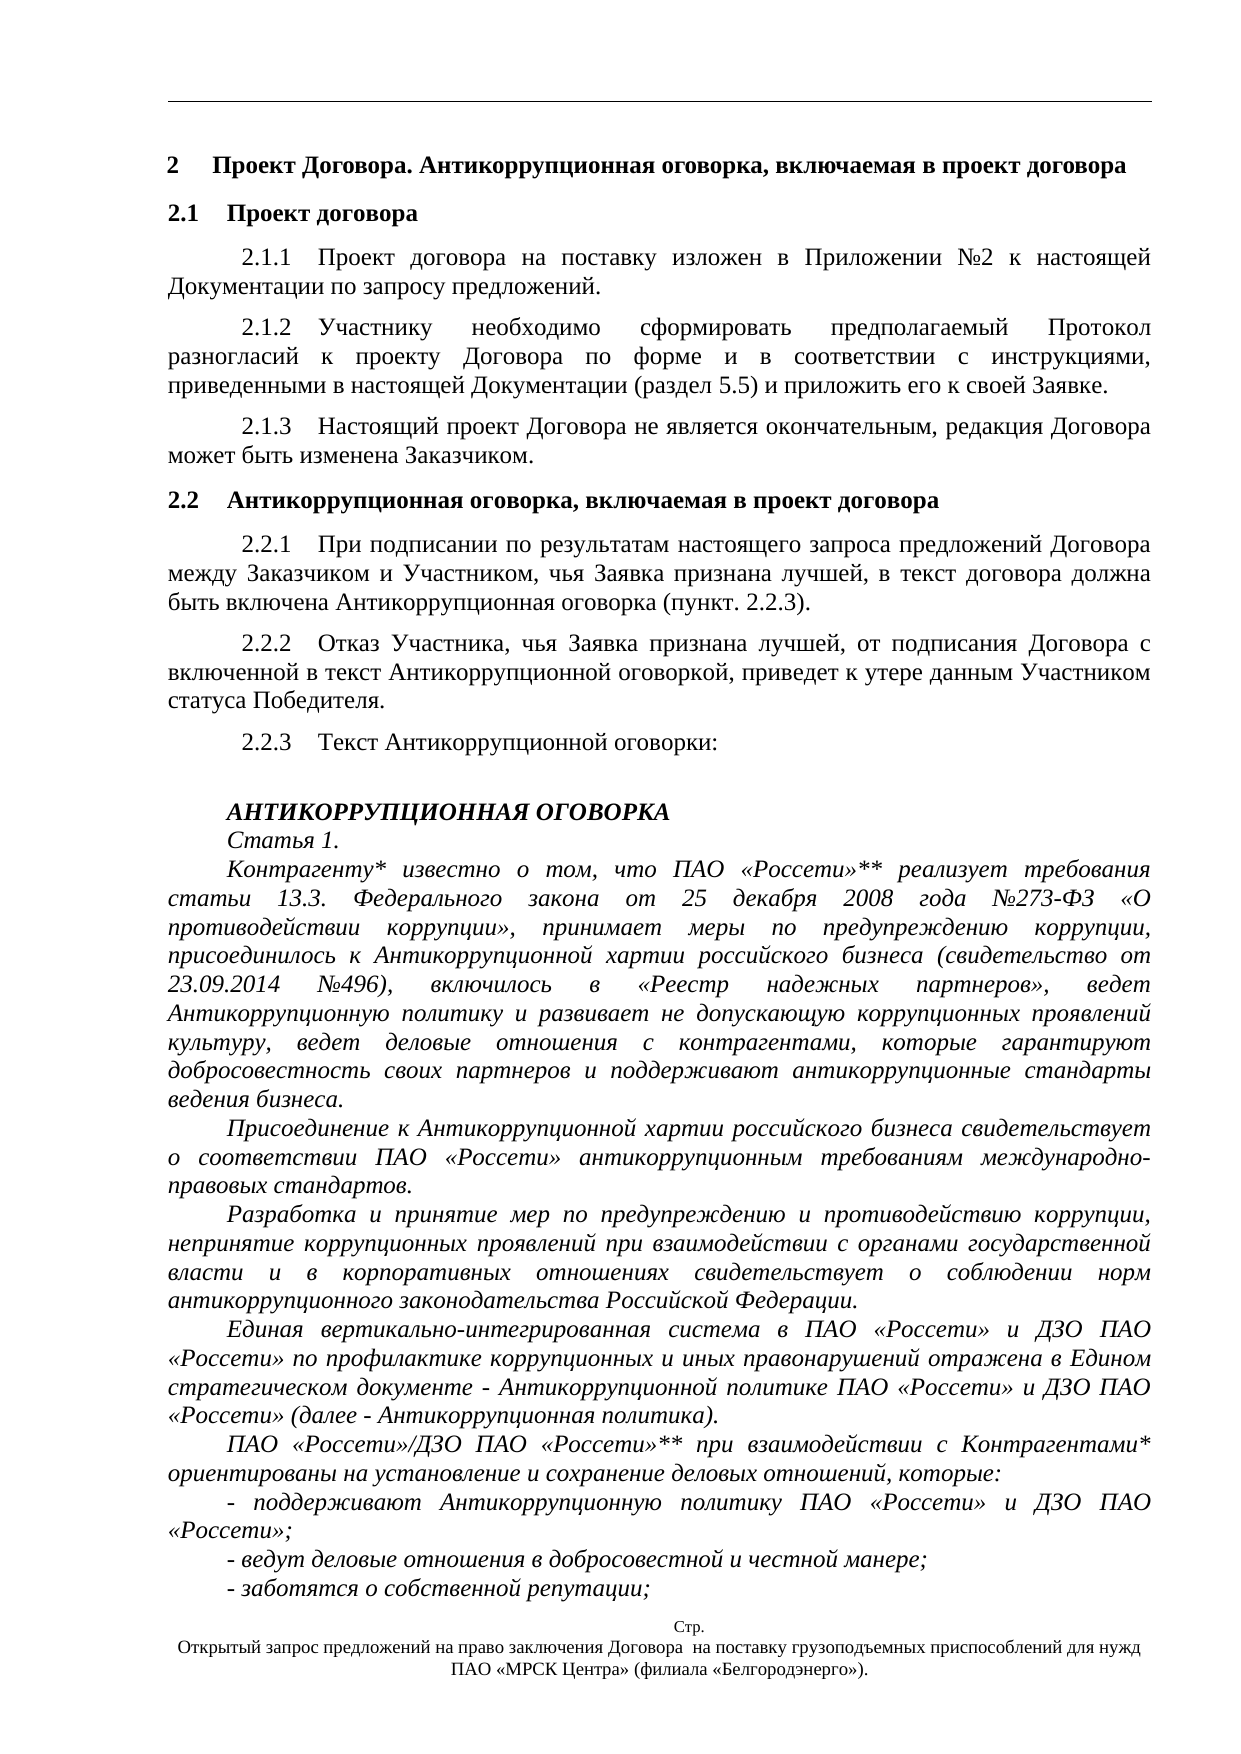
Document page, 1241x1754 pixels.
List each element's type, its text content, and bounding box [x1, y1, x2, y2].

subtitle Настоящий проект Договора не является окончательным, редакция Договора может быть изменена Заказчиком. [168, 411, 1152, 468]
text - ведут деловые отношения в добросовестной и честной манере; [168, 1544, 1152, 1573]
text Присоединение к Антикоррупционной хартии российского бизнеса свидетельствует о соответствии ПАО «Россети» антикоррупционным требованиям международно-правовых стандартов. [168, 1113, 1152, 1199]
text Контрагенту* известно о том, что ПАО «Россети»** реализует требования статьи 13.3. Федерального закона от 25 декабря 2008 года №273-ФЗ «О противодействии коррупции», принимает меры по предупреждению коррупции, присоединилось к Антикоррупционной хартии российского бизнеса (свидетельство от 23.09.2014 №496), включилось в «Реестр надежных партнеров», ведет Антикоррупционную политику и развивает не допускающую коррупционных проявлений культуру, ведет деловые отношения с контрагентами, которые гарантируют добросовестность своих партнеров и поддерживают антикоррупционные стандарты ведения бизнеса. [168, 854, 1152, 1113]
subtitle Проект договора [168, 198, 1152, 227]
text Статья 1. [168, 826, 1152, 854]
text ПАО «Россети»/ДЗО ПАО «Россети»** при взаимодействии с Контрагентами* ориентированы на установление и сохранение деловых отношений, которые: [168, 1429, 1152, 1487]
text - поддерживают Антикоррупционную политику ПАО «Россети» и ДЗО ПАО «Россети»; [168, 1487, 1152, 1544]
subtitle Отказ Участника, чья Заявка признана лучшей, от подписания Договора с включенной в текст Антикоррупционной оговоркой, приведет к утере данным Участником статуса Победителя. [168, 628, 1152, 714]
text Разработка и принятие мер по предупреждению и противодействию коррупции, непринятие коррупционных проявлений при взаимодействии с органами государственной власти и в корпоративных отношениях свидетельствует о соблюдении норм антикоррупционного законодательства Российской Федерации. [168, 1199, 1152, 1314]
text АНТИКОРРУПЦИОННАЯ ОГОВОРКА [168, 797, 1152, 826]
subtitle Проект договора на поставку изложен в Приложении №2 к настоящей Документации по запросу предложений. [168, 242, 1152, 300]
subtitle Текст Антикоррупционной оговорки: [168, 727, 1152, 756]
subtitle Проект Договора. Антикоррупционная оговорка, включаемая в проект договора [166, 150, 1152, 179]
subtitle Антикоррупционная оговорка, включаемая в проект договора [168, 485, 1152, 514]
text - заботятся о собственной репутации; [168, 1573, 1152, 1602]
text Единая вертикально-интегрированная система в ПАО «Россети» и ДЗО ПАО «Россети» по профилактике коррупционных и иных правонарушений отражена в Едином стратегическом документе - Антикоррупционной политике ПАО «Россети» и ДЗО ПАО «Россети» (далее - Антикоррупционная политика). [168, 1314, 1152, 1429]
